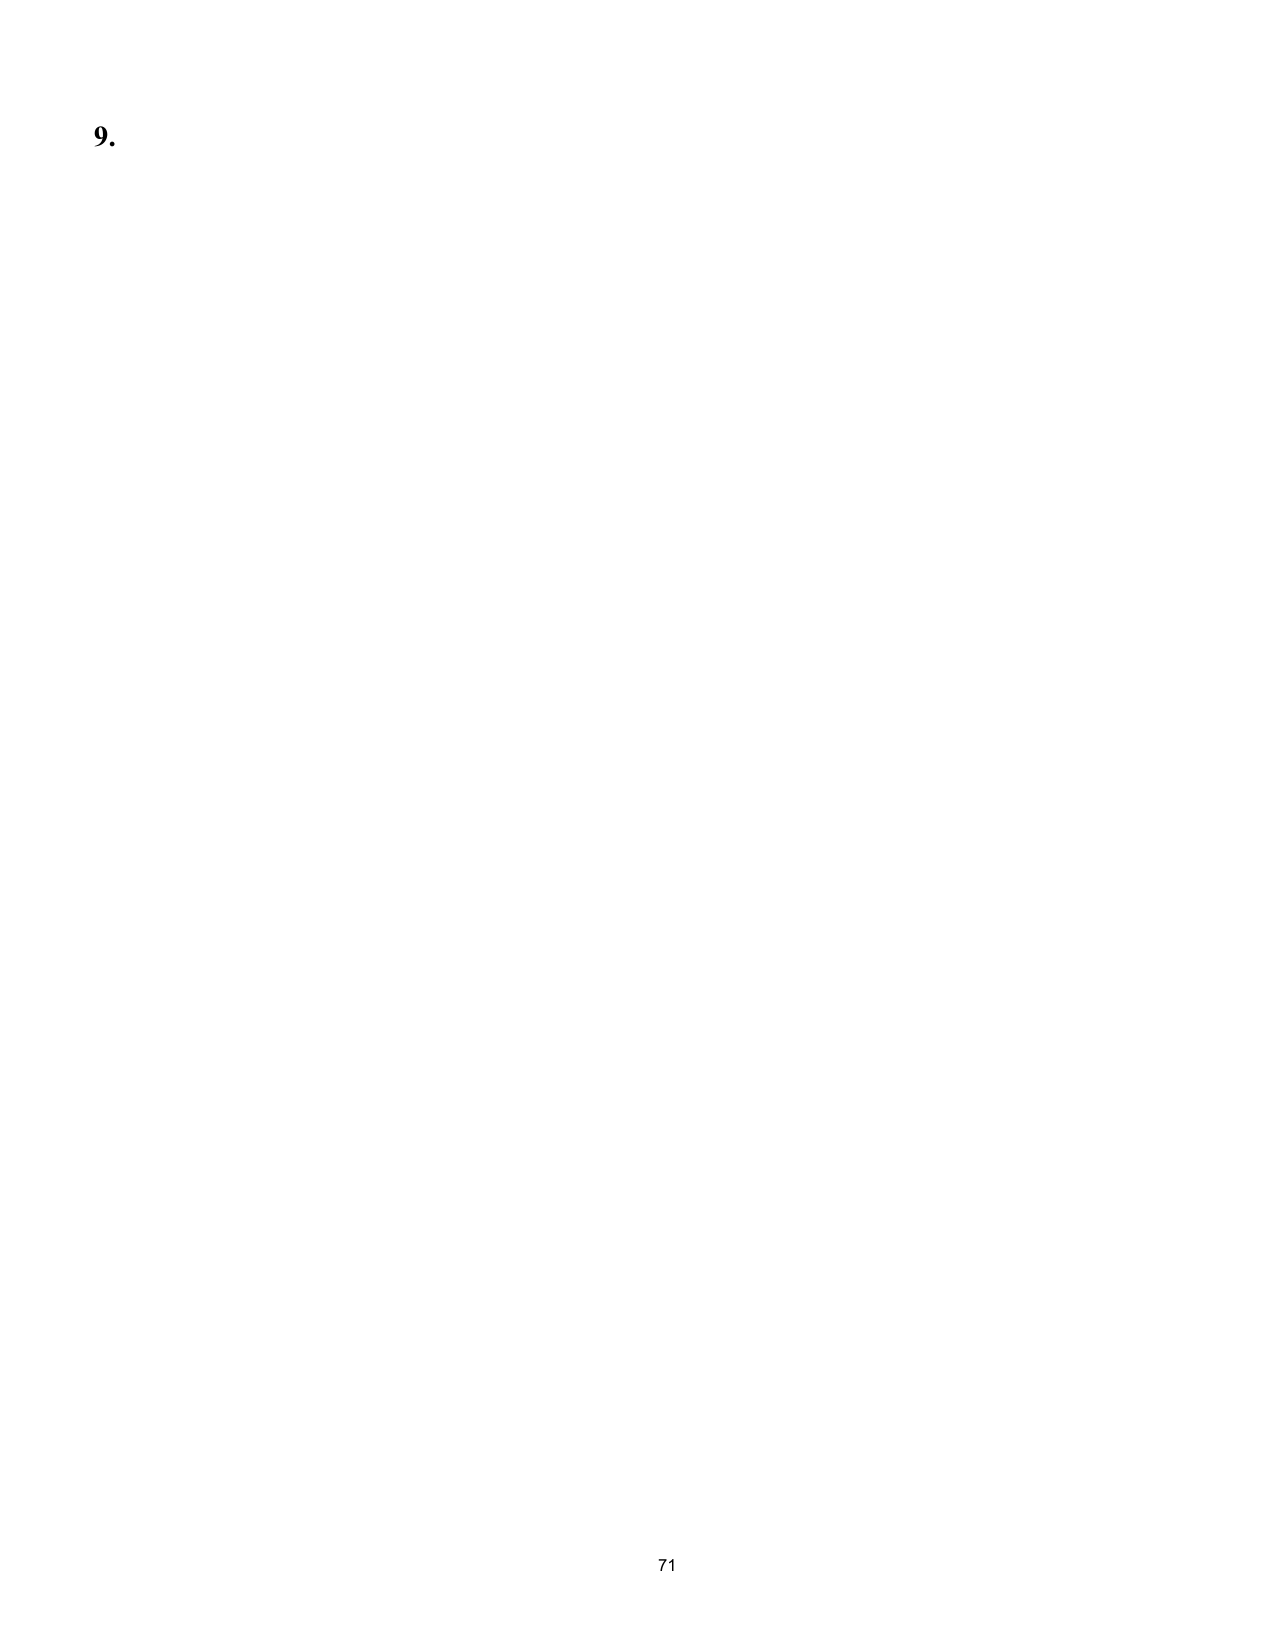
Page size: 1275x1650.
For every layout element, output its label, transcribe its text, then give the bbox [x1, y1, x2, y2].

subtitle Напредък в осигуряването на интегриран подход при използването на ЕЗФРСР и на други финансови инструменти на ЕС [94, 119, 1181, 152]
